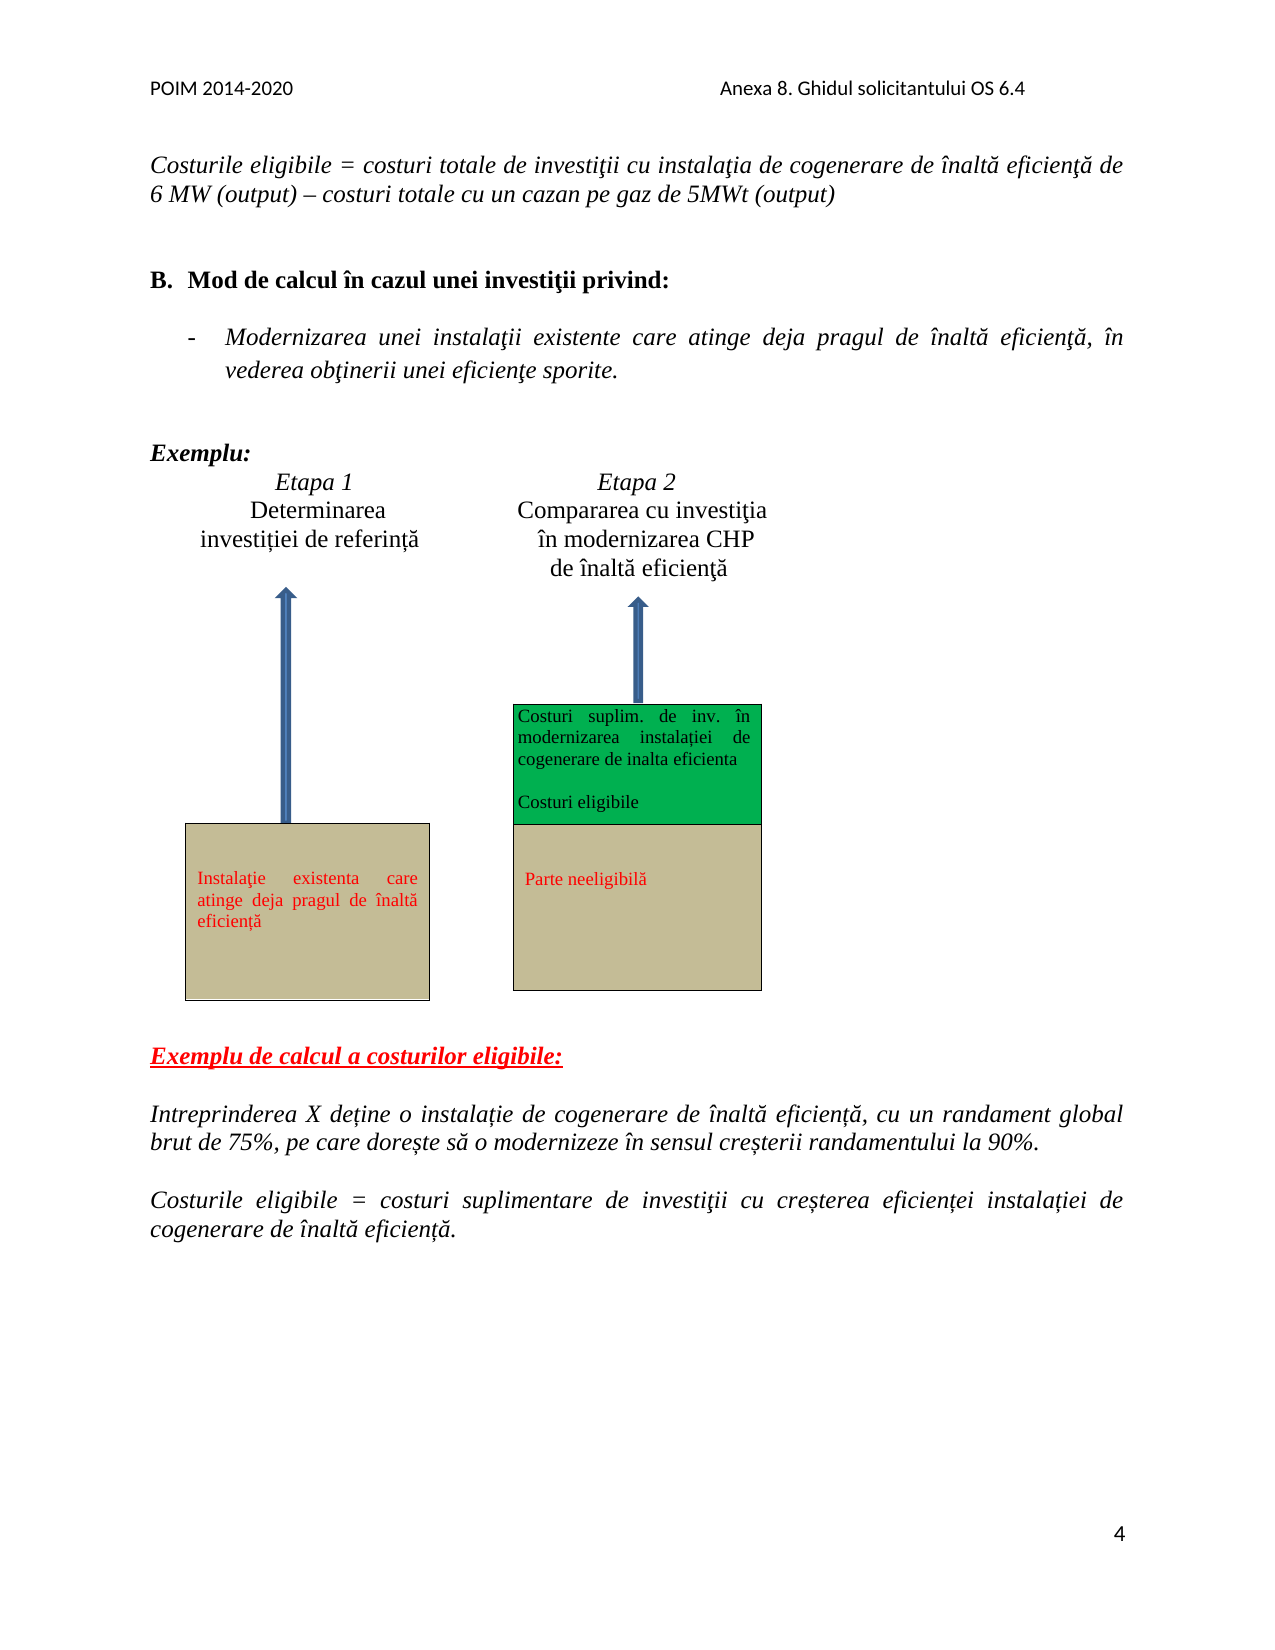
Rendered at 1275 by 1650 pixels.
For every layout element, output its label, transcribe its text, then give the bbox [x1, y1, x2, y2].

list Mod de calcul în cazul unei investiţii privind: [150, 265, 1125, 294]
text Costurile eligibile = costuri suplimentare de investiţii cu creșterea eficienței instalației de cogenerare de înaltă eficiență. [150, 1185, 1125, 1242]
text Exemplu: [150, 438, 1125, 467]
table_header Costuri suplim. de inv. în modernizarea instalației de cogenerare de inalta eficienta Costuri eligibile [514, 705, 761, 824]
text Intreprinderea X deține o instalație de cogenerare de înaltă eficiență, cu un randament global brut de 75%, pe care dorește să o modernizeze în sensul creșterii randamentului la 90%. [150, 1099, 1125, 1156]
text Costurile eligibile = costuri totale de investiţii cu instalaţia de cogenerare de înaltă eficienţă de 6 MW (output) – costuri totale cu un cazan pe gaz de 5MWt (output) [150, 150, 1125, 207]
list de înaltă eficienţă [225, 553, 1125, 582]
text Etapa 1 Etapa 2 [150, 467, 1125, 496]
table_header Instalaţie existenta care atinge deja pragul de înaltă eficiență [186, 824, 429, 999]
text investiției de referință în modernizarea CHP [150, 524, 1125, 553]
list Determinarea Compararea cu investiţia [225, 496, 1125, 524]
table_cell Parte neeligibilă [514, 825, 761, 990]
list Modernizarea unei instalaţii existente care atinge deja pragul de înaltă eficienţă, în vederea obţinerii unei eficienţe sporite. [187, 322, 1125, 384]
text Exemplu de calcul a costurilor eligibile: [150, 1041, 1125, 1070]
